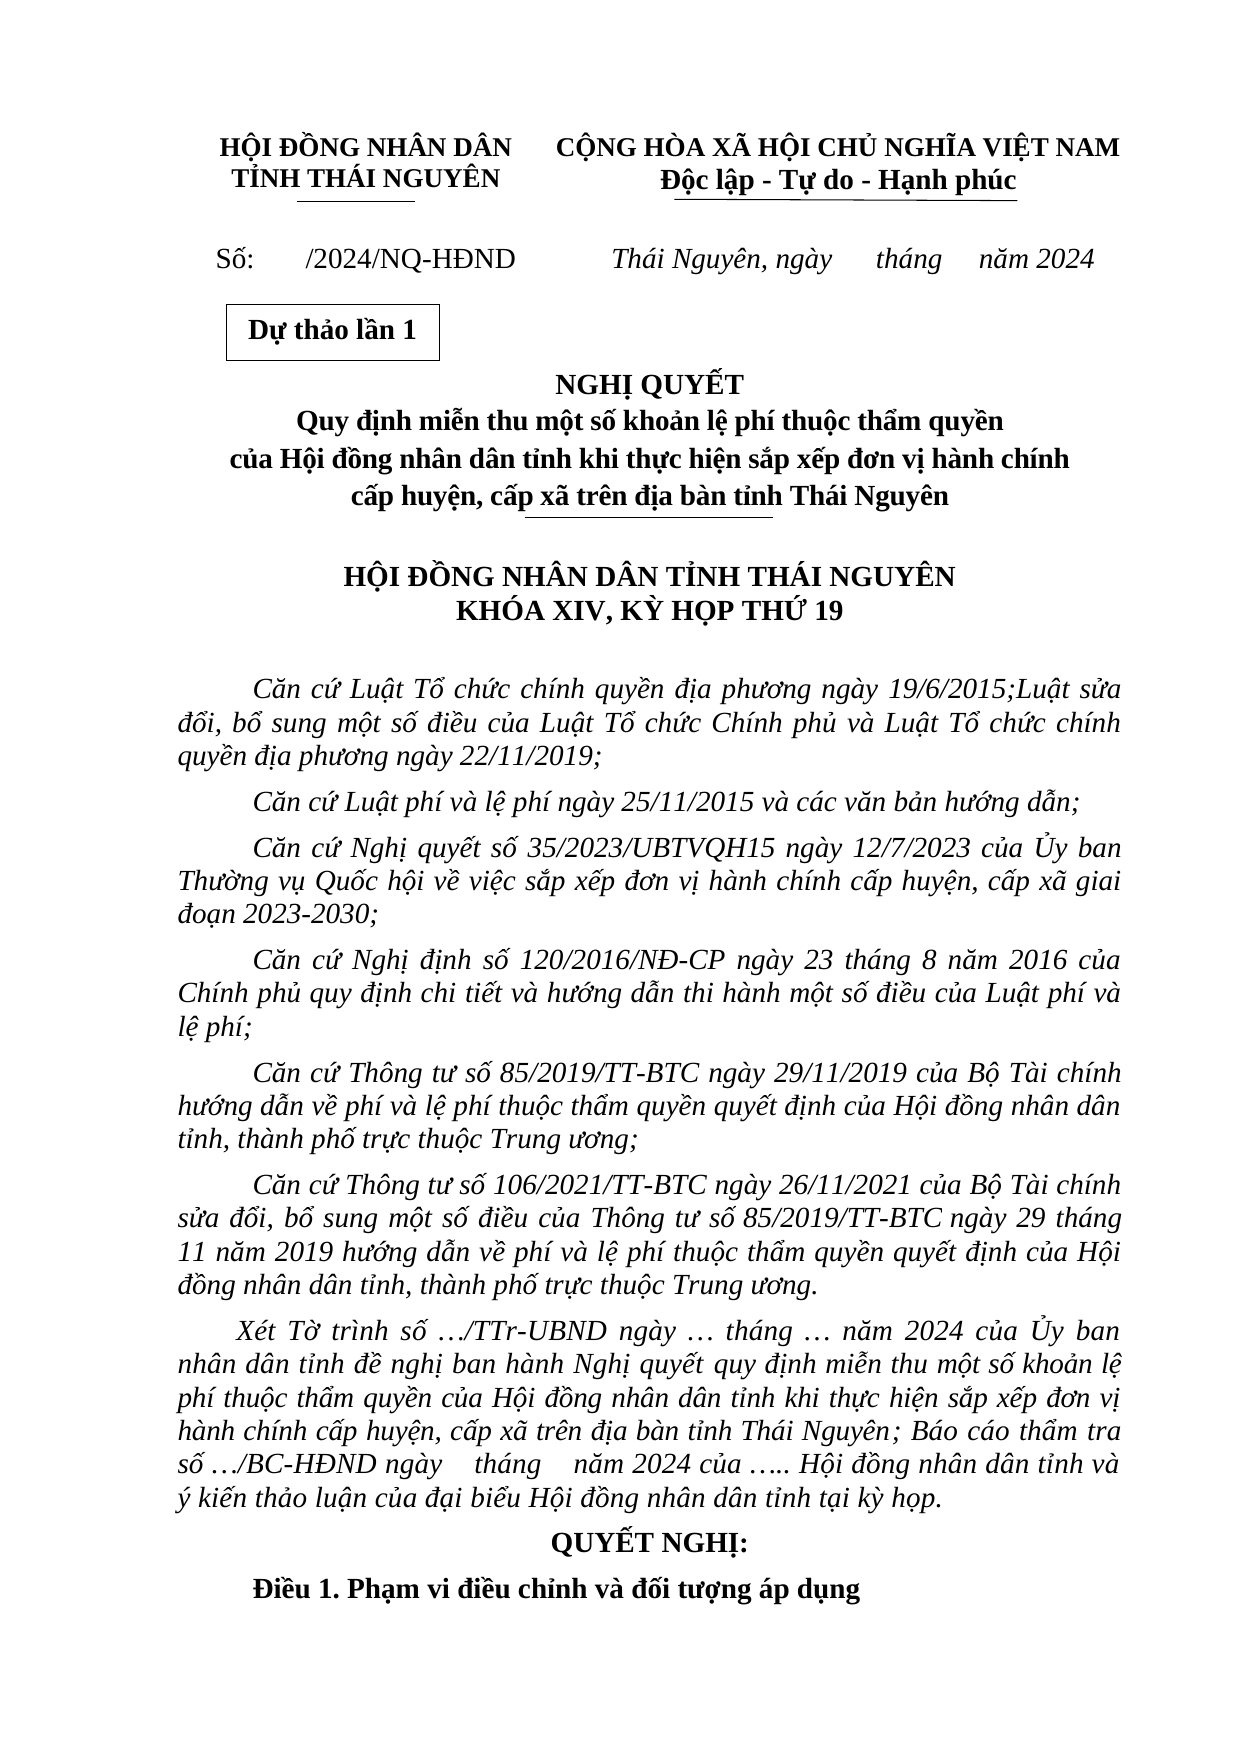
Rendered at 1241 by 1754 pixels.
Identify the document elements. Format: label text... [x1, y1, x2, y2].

table_cell Thái Nguyên, ngày tháng năm 2024 [543, 229, 1133, 287]
table_header HỘI ĐỒNG NHÂN DÂN TỈNH THÁI NGUYÊN [189, 118, 543, 229]
text Căn cứ Thông tư số 85/2019/TT-BTC ngày 29/11/2019 của Bộ Tài chính hướng dẫn về phí và lệ phí thuộc thẩm quyền quyết định của Hội đồng nhân dân tỉnh, thành phố trực thuộc Trung ương; [177, 1055, 1122, 1155]
text HỘI ĐỒNG NHÂN DÂN TỈNH THÁI NGUYÊN KHÓA XIV, KỲ HỌP THỨ 19 [177, 559, 1122, 626]
text Căn cứ Luật phí và lệ phí ngày 25/11/2015 và các văn bản hướng dẫn; [177, 784, 1122, 818]
text Căn cứ Thông tư số 106/2021/TT-BTC ngày 26/11/2021 của Bộ Tài chính sửa đổi, bổ sung một số điều của Thông tư số 85/2019/TT-BTC ngày 29 tháng 11 năm 2019 hướng dẫn về phí và lệ phí thuộc thẩm quyền quyết định của Hội đồng nhân dân tỉnh, thành phố trực thuộc Trung ương. [177, 1267, 1122, 1301]
text Căn cứ Nghị định số 120/2016/NĐ-CP ngày 23 tháng 8 năm 2016 của Chính phủ quy định chi tiết và hướng dẫn thi hành một số điều của Luật phí và lệ phí; [177, 943, 1122, 1043]
text Căn cứ Thông tư số 106/2021/TT-BTC ngày 26/11/2021 của Bộ Tài chính sửa đổi, bổ sung một số điều của Thông tư số 85/2019/TT-BTC ngày 29 tháng 11 năm 2019 hướng dẫn về phí và lệ phí thuộc thẩm quyền quyết định của Hội đồng nhân dân tỉnh, thành phố trực thuộc Trung ương. [177, 1168, 1122, 1234]
text Điều 1. Phạm vi điều chỉnh và đối tượng áp dụng [177, 1572, 1122, 1605]
text Quy định miễn thu một số khoản lệ phí thuộc thẩm quyền [177, 401, 1122, 438]
text Xét Tờ trình số …/TTr-UBND ngày … tháng … năm 2024 của Ủy ban nhân dân tỉnh đề nghị ban hành Nghị quyết quy định miễn thu một số khoản lệ phí thuộc thẩm quyền của Hội đồng nhân dân tỉnh khi thực hiện sắp xếp đơn vị hành chính cấp huyện, cấp xã trên địa bàn tỉnh Thái Nguyên; Báo cáo thẩm tra số …/BC-HĐND ngày tháng năm 2024 của ….. Hội đồng nhân dân tỉnh và ý kiến thảo luận của đại biểu Hội đồng nhân dân tỉnh tại kỳ họp. [177, 1314, 1122, 1514]
text của Hội đồng nhân dân tỉnh khi thực hiện sắp xếp đơn vị hành chính [177, 438, 1122, 476]
table_header CỘNG HÒA XÃ HỘI CHỦ NGHĨA VIỆT NAM Độc lập - Tự do - Hạnh phúc [543, 118, 1133, 229]
text Căn cứ Luật Tổ chức chính quyền địa phương ngày 19/6/2015;Luật sửa đổi, bổ sung một số điều của Luật Tổ chức Chính phủ và Luật Tổ chức chính quyền địa phương ngày 22/11/2019; [177, 672, 1122, 772]
text cấp huyện, cấp xã trên địa bàn tỉnh Thái Nguyên [177, 476, 1122, 513]
text Căn cứ Nghị quyết số 35/2023/UBTVQH15 ngày 12/7/2023 của Ủy ban Thường vụ Quốc hội về việc sắp xếp đơn vị hành chính cấp huyện, cấp xã giai đoạn 2023-2030; [177, 830, 1122, 930]
text NGHỊ QUYẾT [177, 367, 1122, 401]
table_cell Số: /2024/NQ-HĐND [189, 229, 543, 287]
text QUYẾT NGHỊ: [177, 1526, 1122, 1559]
